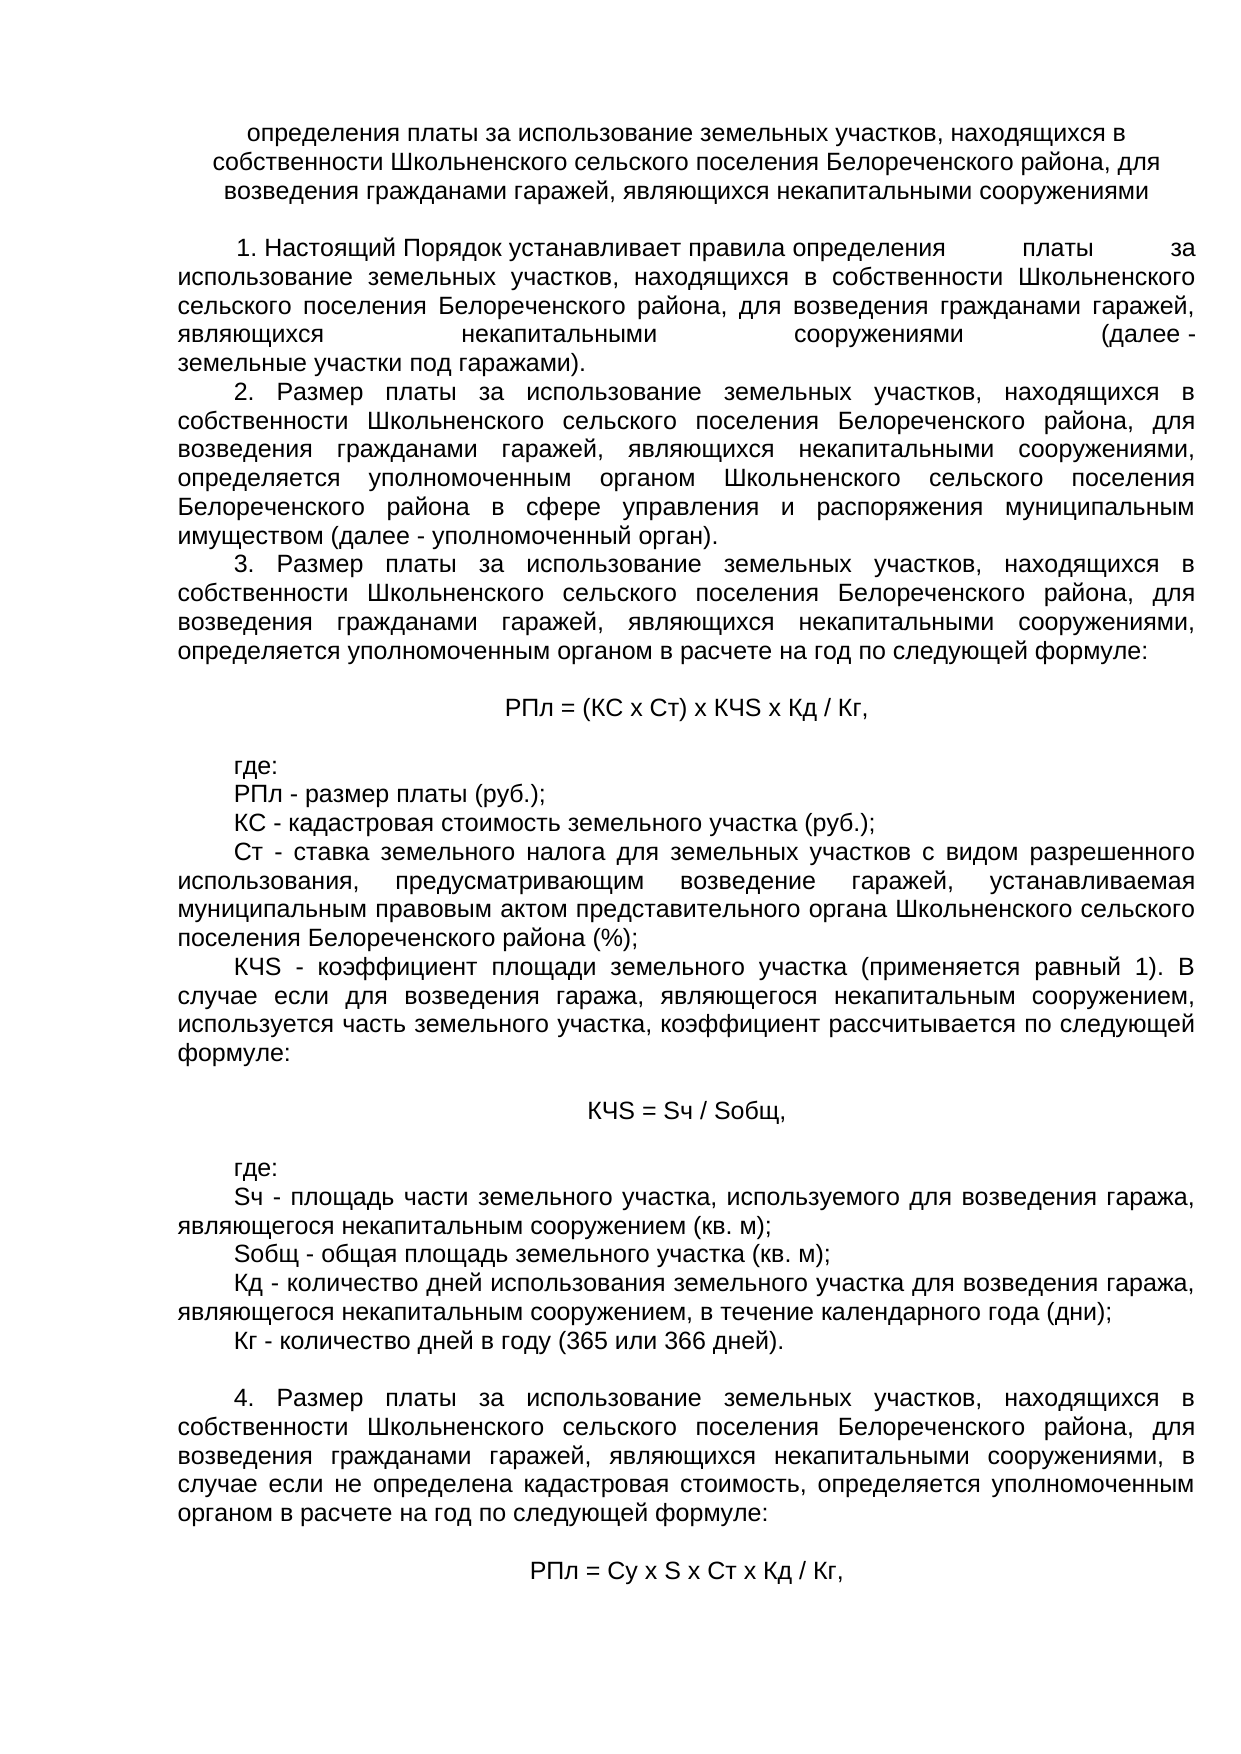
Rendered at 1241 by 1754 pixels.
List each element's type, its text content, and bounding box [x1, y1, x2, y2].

text РПл = Су x S x Ст x Кд / Кг, [177, 1556, 1196, 1584]
text 3. Размер платы за использование земельных участков, находящихся в собственности Школьненского сельского поселения Белореченского района, для возведения гражданами гаражей, являющихся некапитальными сооружениями, определяется уполномоченным органом в расчете на год по следующей формуле: [177, 549, 1196, 664]
text Sобщ - общая площадь земельного участка (кв. м); [177, 1239, 1196, 1268]
text Sч - площадь части земельного участка, используемого для возведения гаража, являющегося некапитальным сооружением (кв. м); [177, 1182, 1196, 1239]
text Кд - количество дней использования земельного участка для возведения гаража, являющегося некапитальным сооружением, в течение календарного года (дни); [177, 1268, 1196, 1326]
text Кг - количество дней в году (365 или 366 дней). [177, 1326, 1196, 1354]
text КЧS - коэффициент площади земельного участка (применяется равный 1). В случае если для возведения гаража, являющегося некапитальным сооружением, используется часть земельного участка, коэффициент рассчитывается по следующей формуле: [177, 952, 1196, 1067]
text Ст - ставка земельного налога для земельных участков с видом разрешенного использования, предусматривающим возведение гаражей, устанавливаемая муниципальным правовым актом представительного органа Школьненского сельского поселения Белореченского района (%); [177, 837, 1196, 952]
text где: [177, 751, 1196, 779]
text КЧS = Sч / Sобщ, [177, 1096, 1196, 1124]
text РПл - размер платы (руб.); [177, 779, 1196, 808]
text 1. Настоящий Порядок устанавливает правила определения платы за использование земельных участков, находящихся в собственности Школьненского сельского поселения Белореченского района, для возведения гражданами гаражей, являющихся некапитальными сооружениями (далее - земельные участки под гаражами). [177, 233, 1196, 377]
text 2. Размер платы за использование земельных участков, находящихся в собственности Школьненского сельского поселения Белореченского района, для возведения гражданами гаражей, являющихся некапитальными сооружениями, определяется уполномоченным органом Школьненского сельского поселения Белореченского района в сфере управления и распоряжения муниципальным имуществом (далее - уполномоченный орган). [177, 377, 1196, 549]
text 4. Размер платы за использование земельных участков, находящихся в собственности Школьненского сельского поселения Белореченского района, для возведения гражданами гаражей, являющихся некапитальными сооружениями, в случае если не определена кадастровая стоимость, определяется уполномоченным органом в расчете на год по следующей формуле: [177, 1383, 1196, 1527]
text определения платы за использование земельных участков, находящихся в собственности Школьненского сельского поселения Белореченского района, для возведения гражданами гаражей, являющихся некапитальными сооружениями [177, 118, 1196, 204]
text КС - кадастровая стоимость земельного участка (руб.); [177, 808, 1196, 837]
text где: [177, 1153, 1196, 1182]
text РПл = (КС x Ст) x КЧS x Кд / Кг, [177, 693, 1196, 722]
